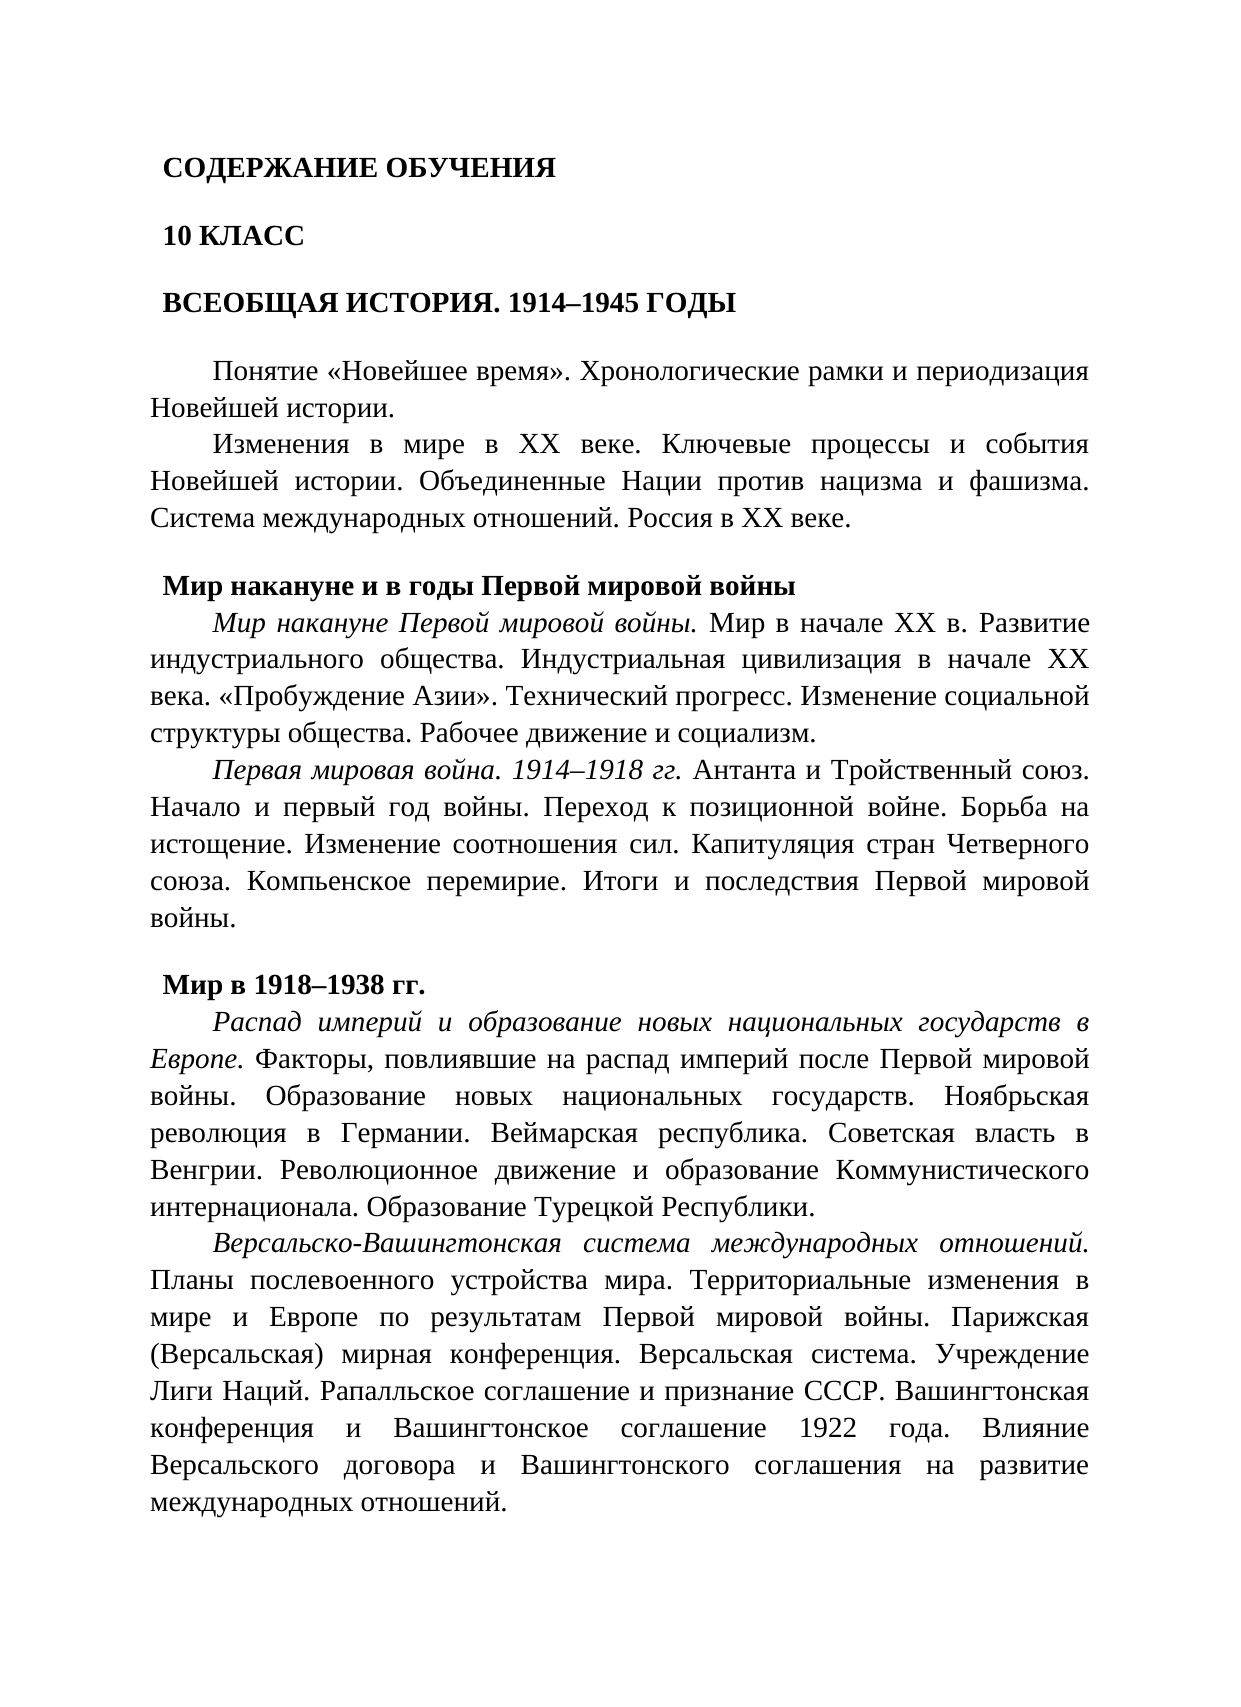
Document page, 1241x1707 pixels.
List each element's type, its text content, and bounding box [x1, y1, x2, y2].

text Понятие «Новейшее время». Хронологические рамки и периодизация Новейшей истории. [150, 353, 1090, 423]
text Мир в 1918–1938 гг. [162, 967, 1090, 1001]
text Первая мировая война. 1914–1918 гг. Антанта и Тройственный союз. Начало и первый год войны. Переход к позиционной войне. Борьба на истощение. Изменение соотношения сил. Капитуляция стран Четверного союза. Компьенское перемирие. Итоги и последствия Первой мировой войны. [150, 752, 1090, 933]
text Изменения в мире в ХХ веке. Ключевые процессы и события Новейшей истории. Объединенные Нации против нацизма и фашизма. Система международных отношений. Россия в XX веке. [150, 427, 1090, 534]
text 10 КЛАСС [162, 218, 1090, 251]
text Распад империй и образование новых национальных государств в Европе. Факторы, повлиявшие на распад империй после Первой мировой войны. Образование новых национальных государств. Ноябрьская революция в Германии. Веймарская республика. Советская власть в Венгрии. Революционное движение и образование Коммунистического интернационала. Образование Турецкой Республики. [150, 1004, 1090, 1222]
text Версальско-Вашингтонская система международных отношений. Планы послевоенного устройства мира. Территориальные изменения в мире и Европе по результатам Первой мировой войны. Парижская (Версальская) мирная конференция. Версальская система. Учреждение Лиги Наций. Рапалльское соглашение и признание СССР. Вашингтонская конференция и Вашингтонское соглашение 1922 года. Влияние Версальского договора и Вашингтонского соглашения на развитие международных отношений. [150, 1226, 1090, 1517]
text Мир накануне и в годы Первой мировой войны [162, 568, 1090, 601]
text СОДЕРЖАНИЕ ОБУЧЕНИЯ [162, 150, 1090, 183]
text ВСЕОБЩАЯ ИСТОРИЯ. 1914–1945 ГОДЫ [162, 285, 1090, 319]
text Мир накануне Первой мировой войны. Мир в начале ХХ в. Развитие индустриального общества. Индустриальная цивилизация в начале XX века. «Пробуждение Азии». Технический прогресс. Изменение социальной структуры общества. Рабочее движение и социализм. [150, 605, 1090, 749]
